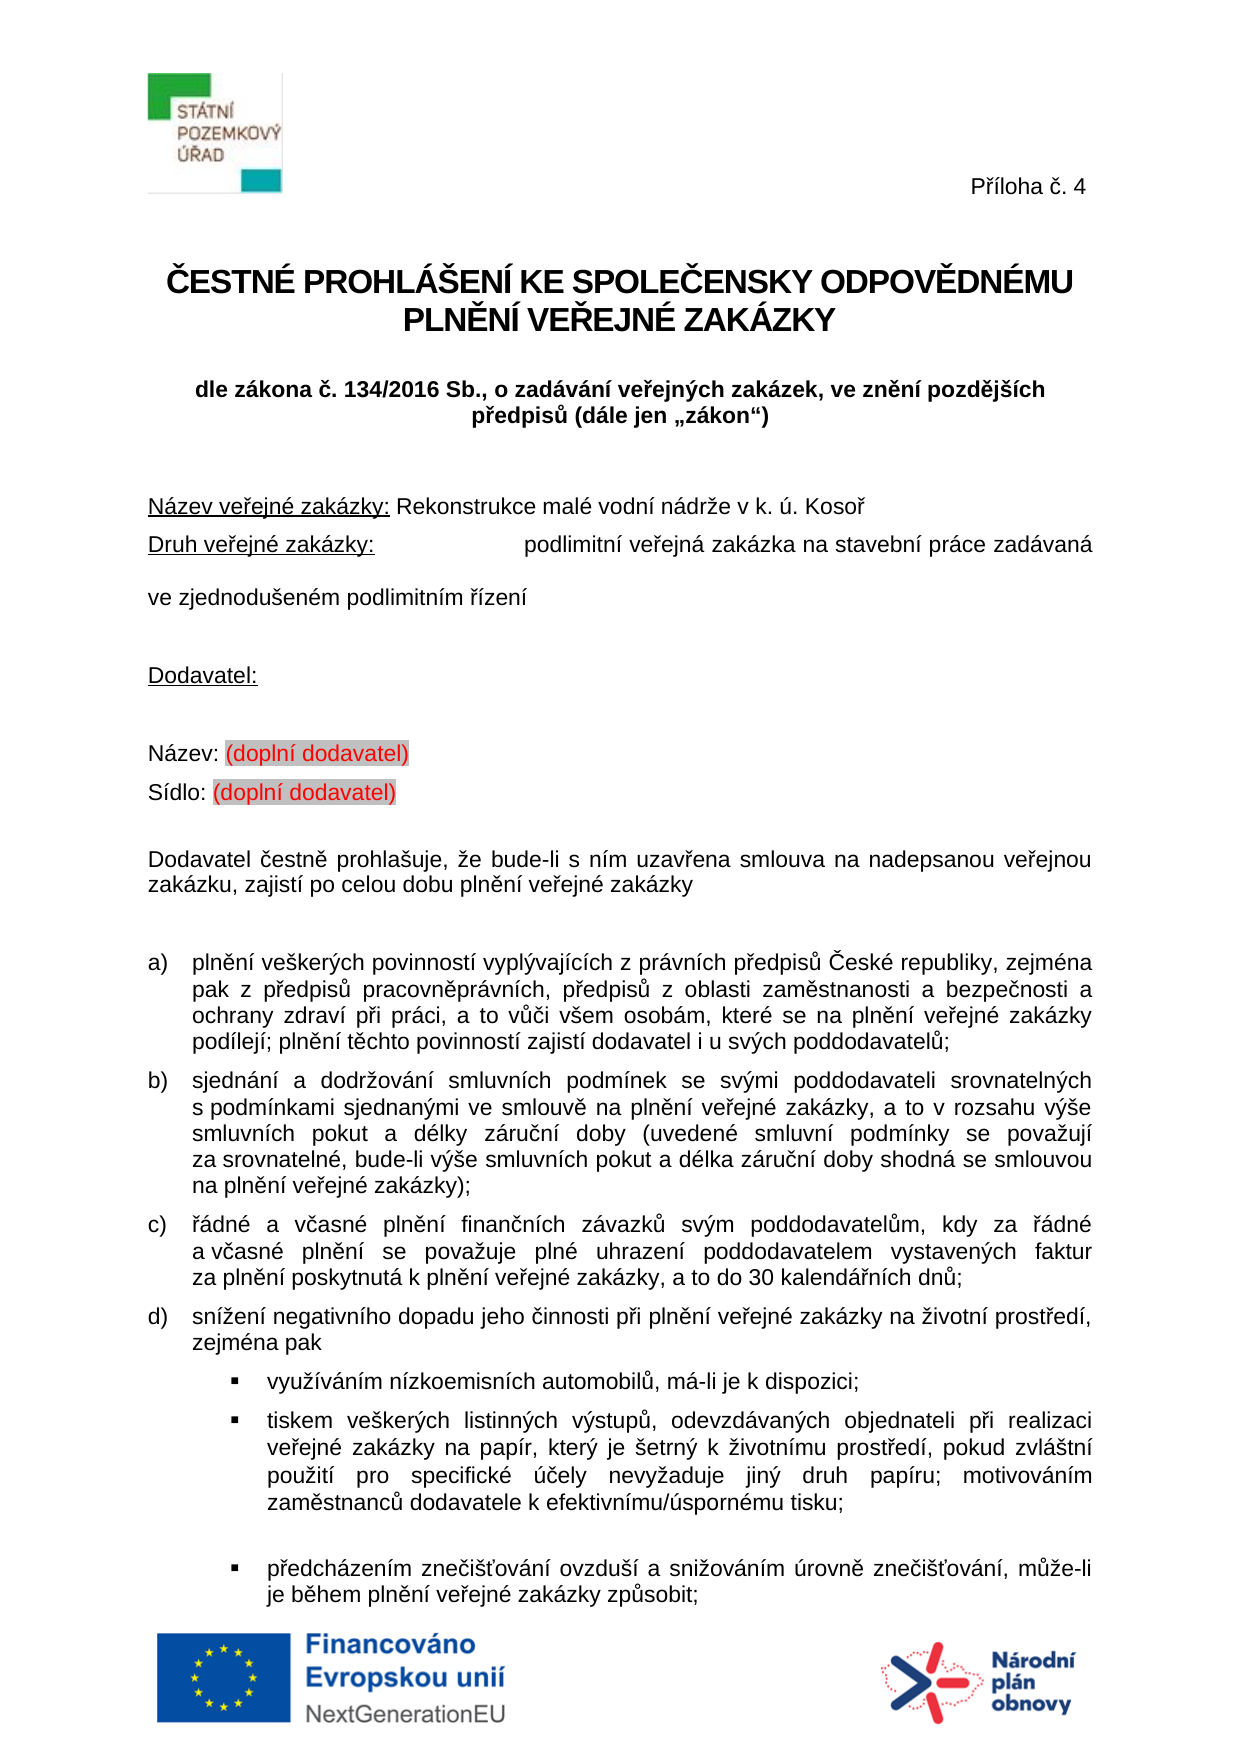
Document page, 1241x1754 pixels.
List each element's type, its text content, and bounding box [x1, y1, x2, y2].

text Sídlo: (doplní dodavatel) [148, 778, 1093, 805]
list snížení negativního dopadu jeho činnosti při plnění veřejné zakázky na životní prostředí, zejména pak [148, 1303, 1093, 1356]
text Název veřejné zakázky: Rekonstrukce malé vodní nádrže v k. ú. Kosoř [148, 493, 1093, 519]
text Název: (doplní dodavatel) [148, 739, 1093, 766]
title Čestné prohlášení ke společensky odpovědnému plnění veřejné zakázky [148, 262, 1093, 338]
text dle zákona č. 134/2016 Sb., o zadávání veřejných zakázek, ve znění pozdějších předpisů (dále jen „zákon“) [148, 376, 1093, 429]
list plnění veškerých povinností vyplývajících z právních předpisů České republiky, zejména pak z předpisů pracovněprávních, předpisů z oblasti zaměstnanosti a bezpečnosti a ochrany zdraví při práci, a to vůči všem osobám, které se na plnění veřejné zakázky podílejí; plnění těchto povinností zajistí dodavatel i u svých poddodavatelů; [148, 949, 1093, 1054]
picture [147, 73, 284, 195]
text Druh veřejné zakázky: podlimitní veřejná zakázka na stavební práce zadávaná ve zjednodušeném podlimitním řízení [148, 531, 1093, 611]
picture [865, 1617, 1093, 1753]
list využíváním nízkoemisních automobilů, má-li je k dispozici; [229, 1368, 1093, 1394]
list tiskem veškerých listinných výstupů, odevzdávaných objednateli při realizaci veřejné zakázky na papír, který je šetrný k životnímu prostředí, pokud zvláštní použití pro specifické účely nevyžaduje jiný druh papíru; motivováním zaměstnanců dodavatele k efektivnímu/úspornému tisku; [229, 1407, 1093, 1516]
list předcházením znečišťování ovzduší a snižováním úrovně znečišťování, může-li je během plnění veřejné zakázky způsobit; [229, 1554, 1093, 1607]
text Dodavatel čestně prohlašuje, že bude-li s ním uzavřena smlouva na nadepsanou veřejnou zakázku, zajistí po celou dobu plnění veřejné zakázky [148, 848, 1093, 898]
picture [147, 1619, 531, 1734]
list řádné a včasné plnění finančních závazků svým poddodavatelům, kdy za řádné a včasné plnění se považuje plné uhrazení poddodavatelem vystavených faktur za plnění poskytnutá k plnění veřejné zakázky, a to do 30 kalendářních dnů; [148, 1211, 1093, 1290]
text Dodavatel: [148, 662, 1093, 688]
list sjednání a dodržování smluvních podmínek se svými poddodavateli srovnatelných s podmínkami sjednanými ve smlouvě na plnění veřejné zakázky, a to v rozsahu výše smluvních pokut a délky záruční doby (uvedené smluvní podmínky se považují za srovnatelné, bude-li výše smluvních pokut a délka záruční doby shodná se smlouvou na plnění veřejné zakázky); [148, 1067, 1093, 1199]
